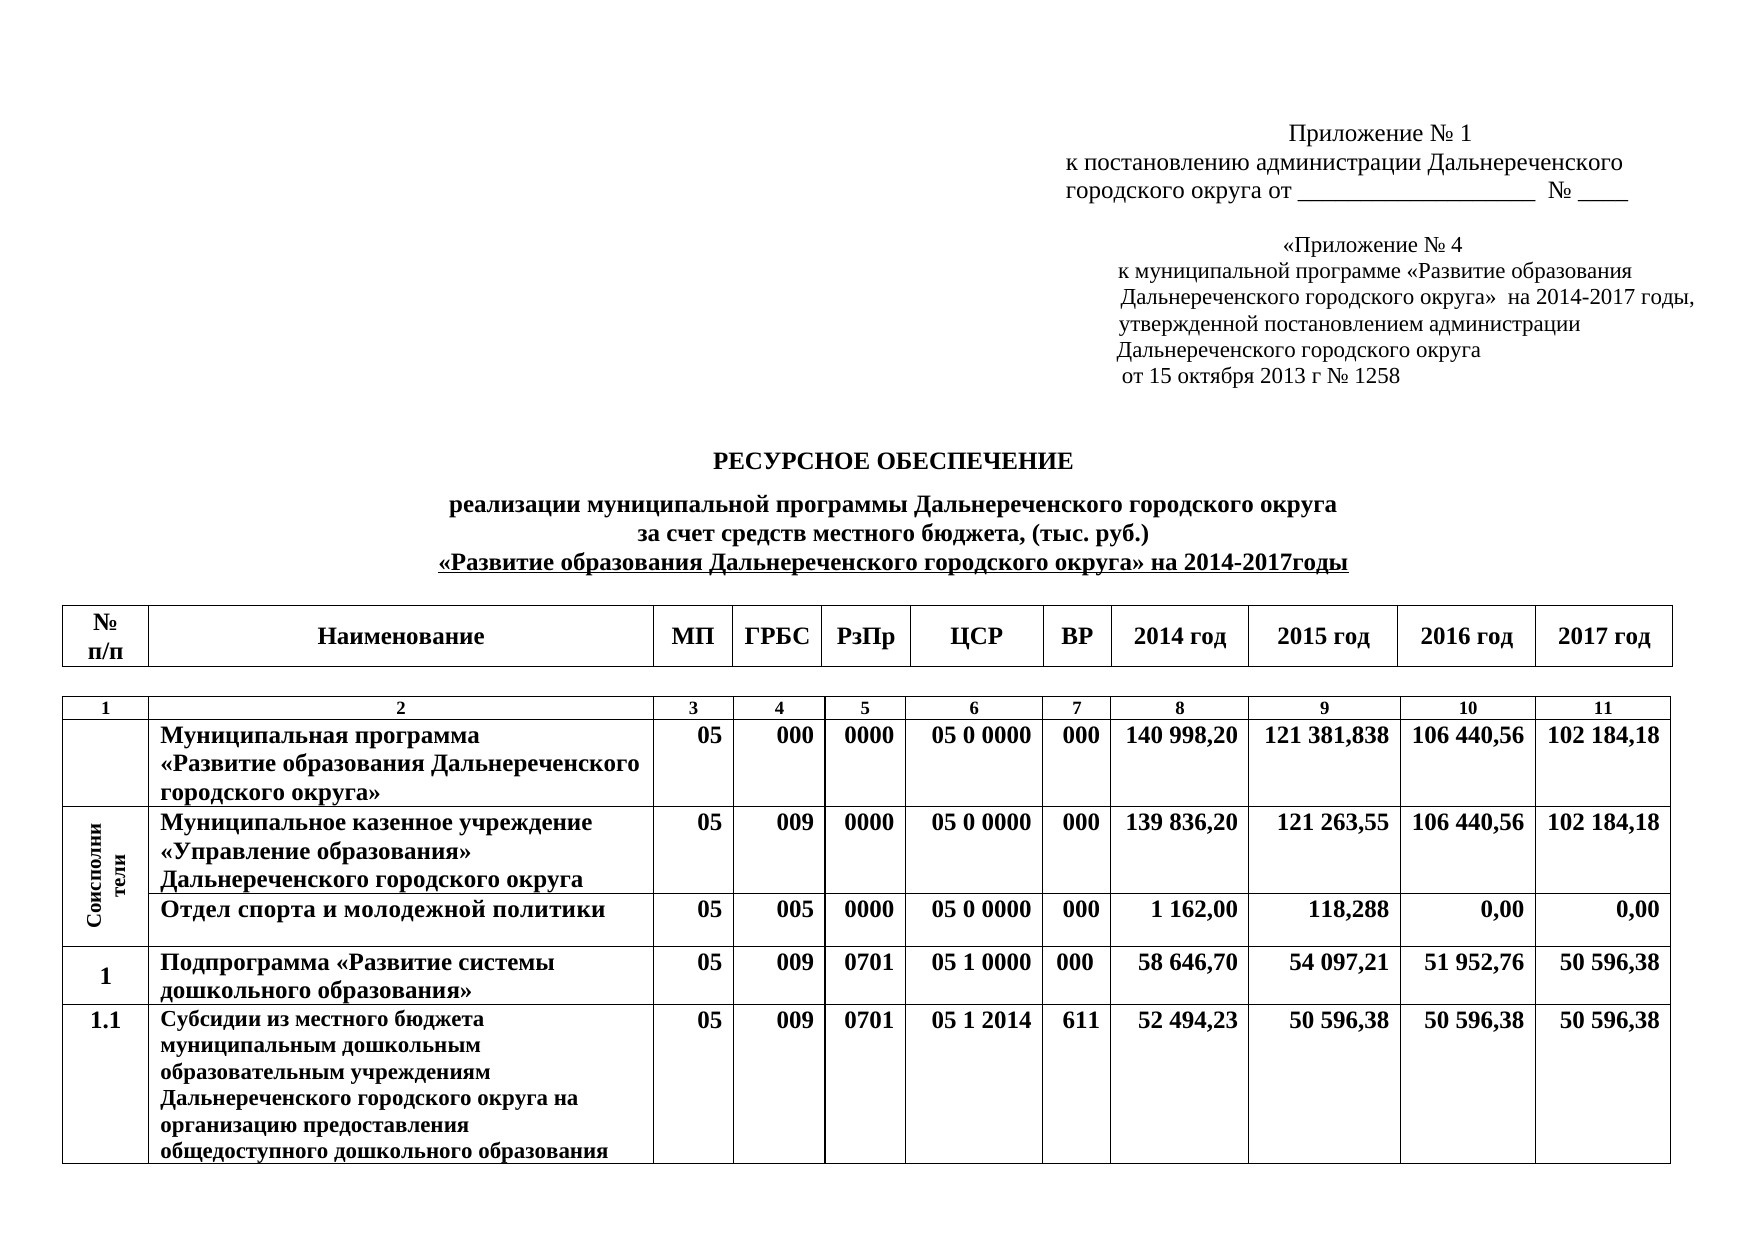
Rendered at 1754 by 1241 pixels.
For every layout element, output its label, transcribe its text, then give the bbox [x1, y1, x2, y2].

table_cell 50 596,38 [1249, 1005, 1400, 1163]
table_header 7 [1043, 697, 1110, 719]
text Приложение № 1 [1066, 118, 1695, 147]
table_header 8 [1111, 697, 1248, 719]
table_header № п/п [63, 606, 148, 666]
text к постановлению администрации Дальнереченского городского округа от ___________________ № ____ [1066, 147, 1695, 204]
table_cell 0,00 [1401, 894, 1535, 946]
table_cell 000 [1043, 947, 1110, 1004]
table_cell 05 [654, 894, 733, 946]
table_cell 106 440,56 [1401, 807, 1535, 893]
table_cell 05 0 0000 [906, 894, 1042, 946]
text «Приложение № 4 [977, 231, 1695, 257]
table_cell Субсидии из местного бюджета муниципальным дошкольным образовательным учреждениям Дальнереченского городского округа на организацию предоставления общедоступного дошкольного образования [149, 1005, 653, 1163]
table_cell 50 596,38 [1536, 947, 1670, 1004]
table_cell 106 440,56 [1401, 720, 1535, 806]
table_cell 140 998,20 [1111, 720, 1248, 806]
table_cell 0000 [826, 894, 905, 946]
table_header 4 [734, 697, 824, 719]
table_header 11 [1536, 697, 1670, 719]
table_cell Соисполни тели [63, 807, 148, 946]
table_cell 58 646,70 [1111, 947, 1248, 1004]
table_cell 611 [1043, 1005, 1110, 1163]
table_cell 1.1 [63, 1005, 148, 1163]
table_header 9 [1249, 697, 1400, 719]
table_header 6 [906, 697, 1042, 719]
table_header от 15 октября № 1258 [1110, 363, 1650, 389]
table_cell 05 [654, 1005, 733, 1163]
table_header 1 [63, 697, 148, 719]
table_header 2016 год [1398, 606, 1535, 666]
table_cell 05 1 2014 [906, 1005, 1042, 1163]
table_cell 139 836,20 [1111, 807, 1248, 893]
table_cell 000 [1043, 894, 1110, 946]
table_cell 009 [734, 807, 824, 893]
table_header ВР [1044, 606, 1111, 666]
text к муниципальной программе «Развитие образования [977, 257, 1695, 283]
table_cell 51 952,76 [1401, 947, 1535, 1004]
table_header РзПр [822, 606, 910, 666]
text РЕСУРСНОЕ ОБЕСПЕЧЕНИЕ [92, 446, 1695, 475]
table_cell 52 494,23 [1111, 1005, 1248, 1163]
table_cell 0,00 [1536, 894, 1670, 946]
table_cell 009 [734, 1005, 824, 1163]
text реализации муниципальной программы Дальнереченского городского округа [92, 489, 1695, 518]
table_cell 05 1 0000 [906, 947, 1042, 1004]
table_cell 000 [1043, 807, 1110, 893]
table_header 2017 год [1536, 606, 1672, 666]
table_header 2015 год [1249, 606, 1397, 666]
table_cell 009 [734, 947, 824, 1004]
table_cell 05 [654, 720, 733, 806]
table_cell 05 0 0000 [906, 807, 1042, 893]
table_header 3 [654, 697, 733, 719]
table_cell 1 [63, 947, 148, 1004]
table_cell 05 0 0000 [906, 720, 1042, 806]
text утвержденной постановлением администрации [903, 310, 1695, 336]
table_cell Муниципальное казенное учреждение «Управление образования» Дальнереченского городского округа [149, 807, 653, 893]
table_header ЦСР [911, 606, 1043, 666]
table_cell 0000 [826, 807, 905, 893]
table_header Наименование [149, 606, 653, 666]
table_cell Муниципальная программа «Развитие образования Дальнереченского городского округа» [149, 720, 653, 806]
table_cell 0701 [826, 947, 905, 1004]
table_cell 54 097,21 [1249, 947, 1400, 1004]
table_cell Отдел спорта и молодежной политики [149, 894, 653, 946]
table_cell 50 596,38 [1401, 1005, 1535, 1163]
table_header 2 [149, 697, 653, 719]
table_cell Подпрограмма «Развитие системы дошкольного образования» [149, 947, 653, 1004]
table_header МП [654, 606, 732, 666]
table_cell 121 263,55 [1249, 807, 1400, 893]
table_cell 05 [654, 947, 733, 1004]
table_header ГРБС [733, 606, 821, 666]
table_cell 000 [1043, 720, 1110, 806]
table_cell 0701 [826, 1005, 905, 1163]
table_cell 000 [734, 720, 824, 806]
text «Развитие образования Дальнереченского городского округа» на 2014-2017годы [92, 547, 1695, 576]
table_cell 005 [734, 894, 824, 946]
table_cell 121 381,838 [1249, 720, 1400, 806]
table_cell [63, 720, 148, 806]
table_cell 50 596,38 [1536, 1005, 1670, 1163]
table_cell 102 184,18 [1536, 807, 1670, 893]
table_cell 05 [654, 807, 733, 893]
table_cell 118,288 [1249, 894, 1400, 946]
text за счет средств местного бюджета, (тыс. руб.) [92, 518, 1695, 547]
table_header 5 [826, 697, 905, 719]
text Дальнереченского городского округа [829, 336, 1695, 362]
table_header 2014 год [1112, 606, 1248, 666]
table_cell 0000 [826, 720, 905, 806]
text Дальнереченского городского округа» на 2014-2017 годы, [92, 283, 1695, 310]
table_cell 102 184,18 [1536, 720, 1670, 806]
table_header 10 [1401, 697, 1535, 719]
table_cell 1 162,00 [1111, 894, 1248, 946]
